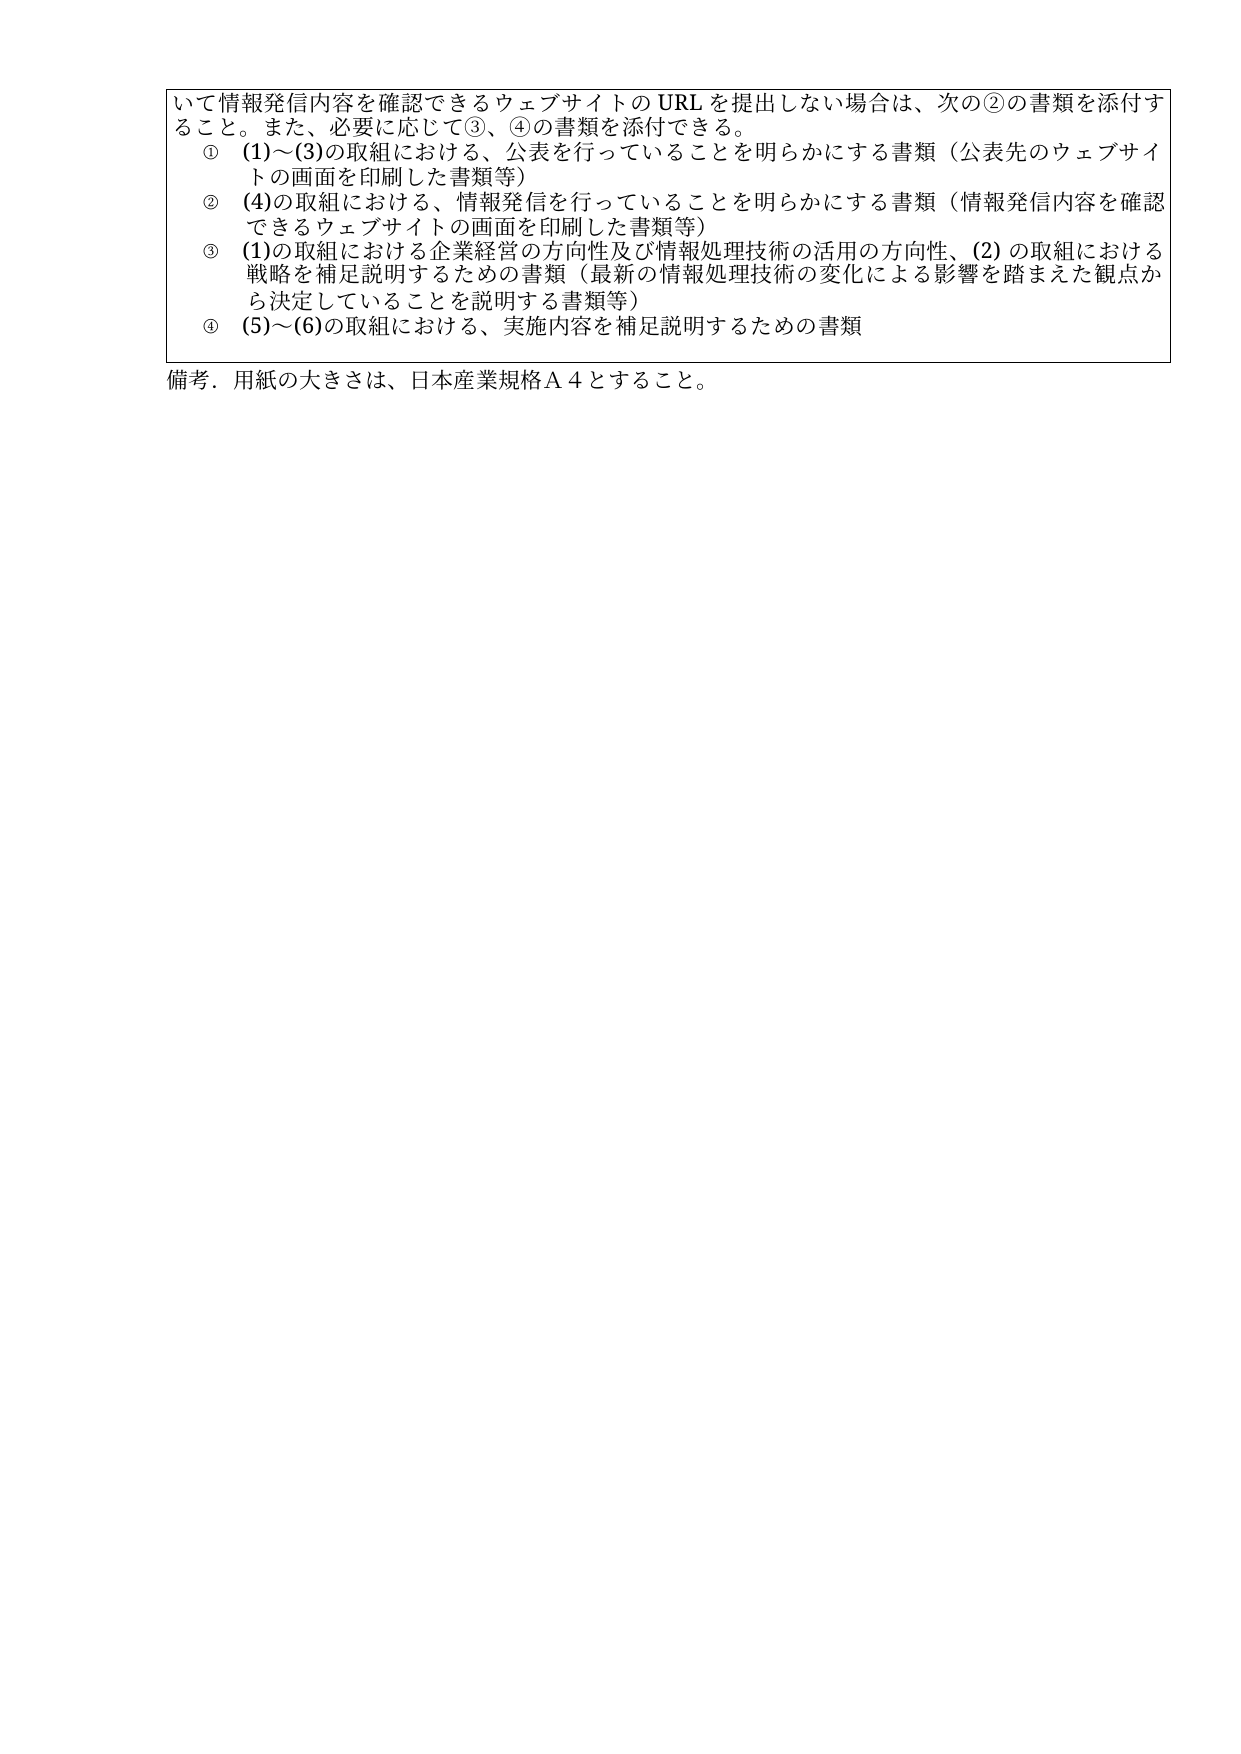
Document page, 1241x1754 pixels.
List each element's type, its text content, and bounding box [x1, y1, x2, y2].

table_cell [167, 90, 1170, 362]
text 備考．用紙の大きさは、日本産業規格Ａ４とすること。 [167, 363, 1070, 394]
